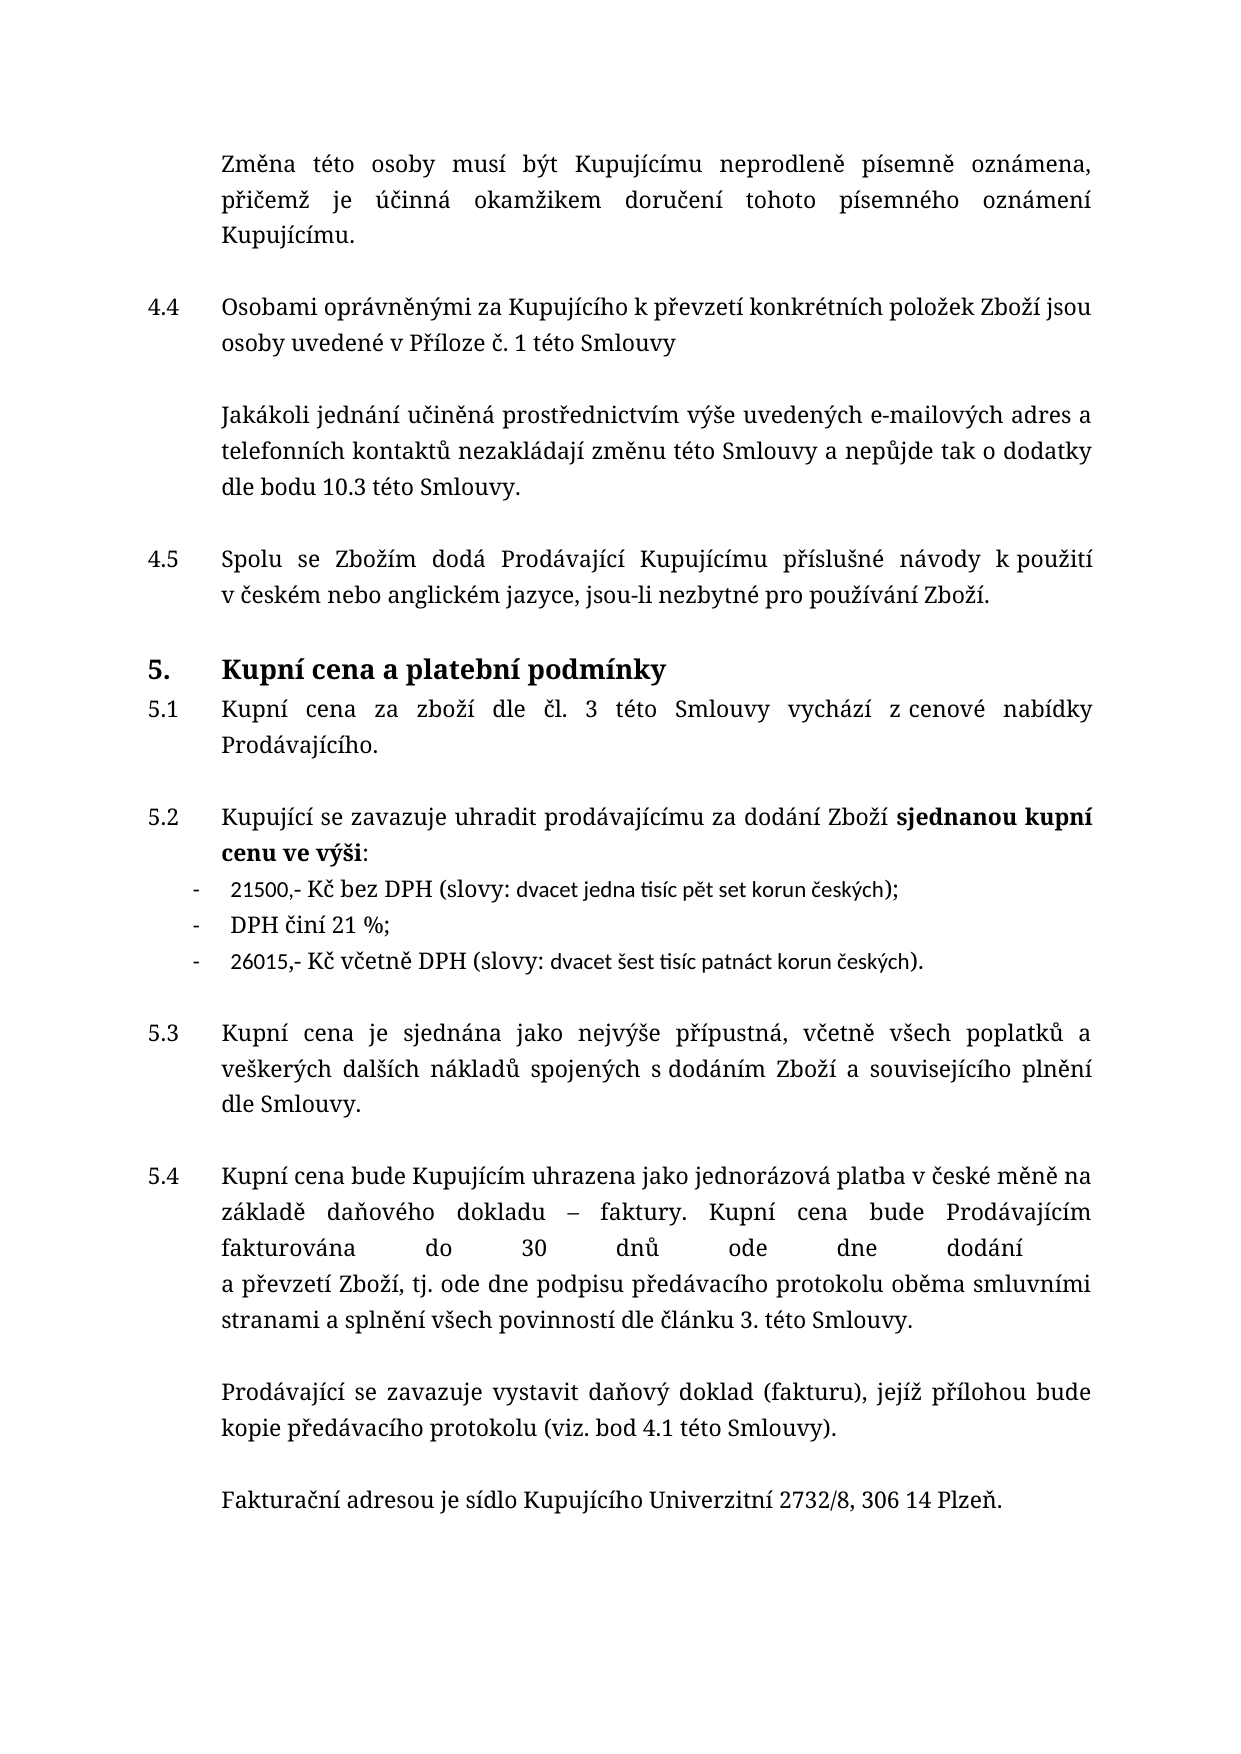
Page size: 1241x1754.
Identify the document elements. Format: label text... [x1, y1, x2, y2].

text Prodávající se zavazuje vystavit daňový doklad (fakturu), jejíž přílohou bude kopie předávacího protokolu (viz. bod 4.1 této Smlouvy). [221, 1376, 1093, 1443]
text 5. Kupní cena a platební podmínky [148, 651, 1093, 688]
list 21500,- Kč bez DPH (slovy: dvacet jedna tisíc pět set korun českých); [193, 873, 1093, 904]
text Jakákoli jednání učiněná prostřednictvím výše uvedených e-mailových adres a telefonních kontaktů nezakládají změnu této Smlouvy a nepůjde tak o dodatky dle bodu 10.3 této Smlouvy. [221, 399, 1093, 502]
text 5.1 Kupní cena za zboží dle čl. 3 této Smlouvy vychází z cenové nabídky Prodávajícího. [148, 693, 1093, 760]
text 5.2 Kupující se zavazuje uhradit prodávajícímu za dodání Zboží sjednanou kupní cenu ve výši: [148, 801, 1093, 868]
list 26015,- Kč včetně DPH (slovy: dvacet šest tisíc patnáct korun českých). [193, 945, 1093, 976]
text Změna této osoby musí být Kupujícímu neprodleně písemně oznámena, přičemž je účinná okamžikem doručení tohoto písemného oznámení Kupujícímu. [148, 148, 1093, 251]
text 5.4 Kupní cena bude Kupujícím uhrazena jako jednorázová platba v české měně na základě daňového dokladu – faktury. Kupní cena bude Prodávajícím fakturována do 30 dnů ode dne dodání a převzetí Zboží, tj. ode dne podpisu předávacího protokolu oběma smluvními stranami a splnění všech povinností dle článku 3. této Smlouvy. [148, 1160, 1093, 1335]
list DPH činí 21 %; [193, 909, 1093, 940]
text 4.5 Spolu se Zbožím dodá Prodávající Kupujícímu příslušné návody k použití v českém nebo anglickém jazyce, jsou-li nezbytné pro používání Zboží. [148, 543, 1093, 610]
text 5.3 Kupní cena je sjednána jako nejvýše přípustná, včetně všech poplatků a veškerých dalších nákladů spojených s dodáním Zboží a souvisejícího plnění dle Smlouvy. [148, 1017, 1093, 1120]
text 4.4 Osobami oprávněnými za Kupujícího k převzetí konkrétních položek Zboží jsou osoby uvedené v Příloze č. 1 této Smlouvy [148, 291, 1093, 358]
text Fakturační adresou je sídlo Kupujícího Univerzitní 2732/8, 306 14 Plzeň. [221, 1484, 1093, 1515]
